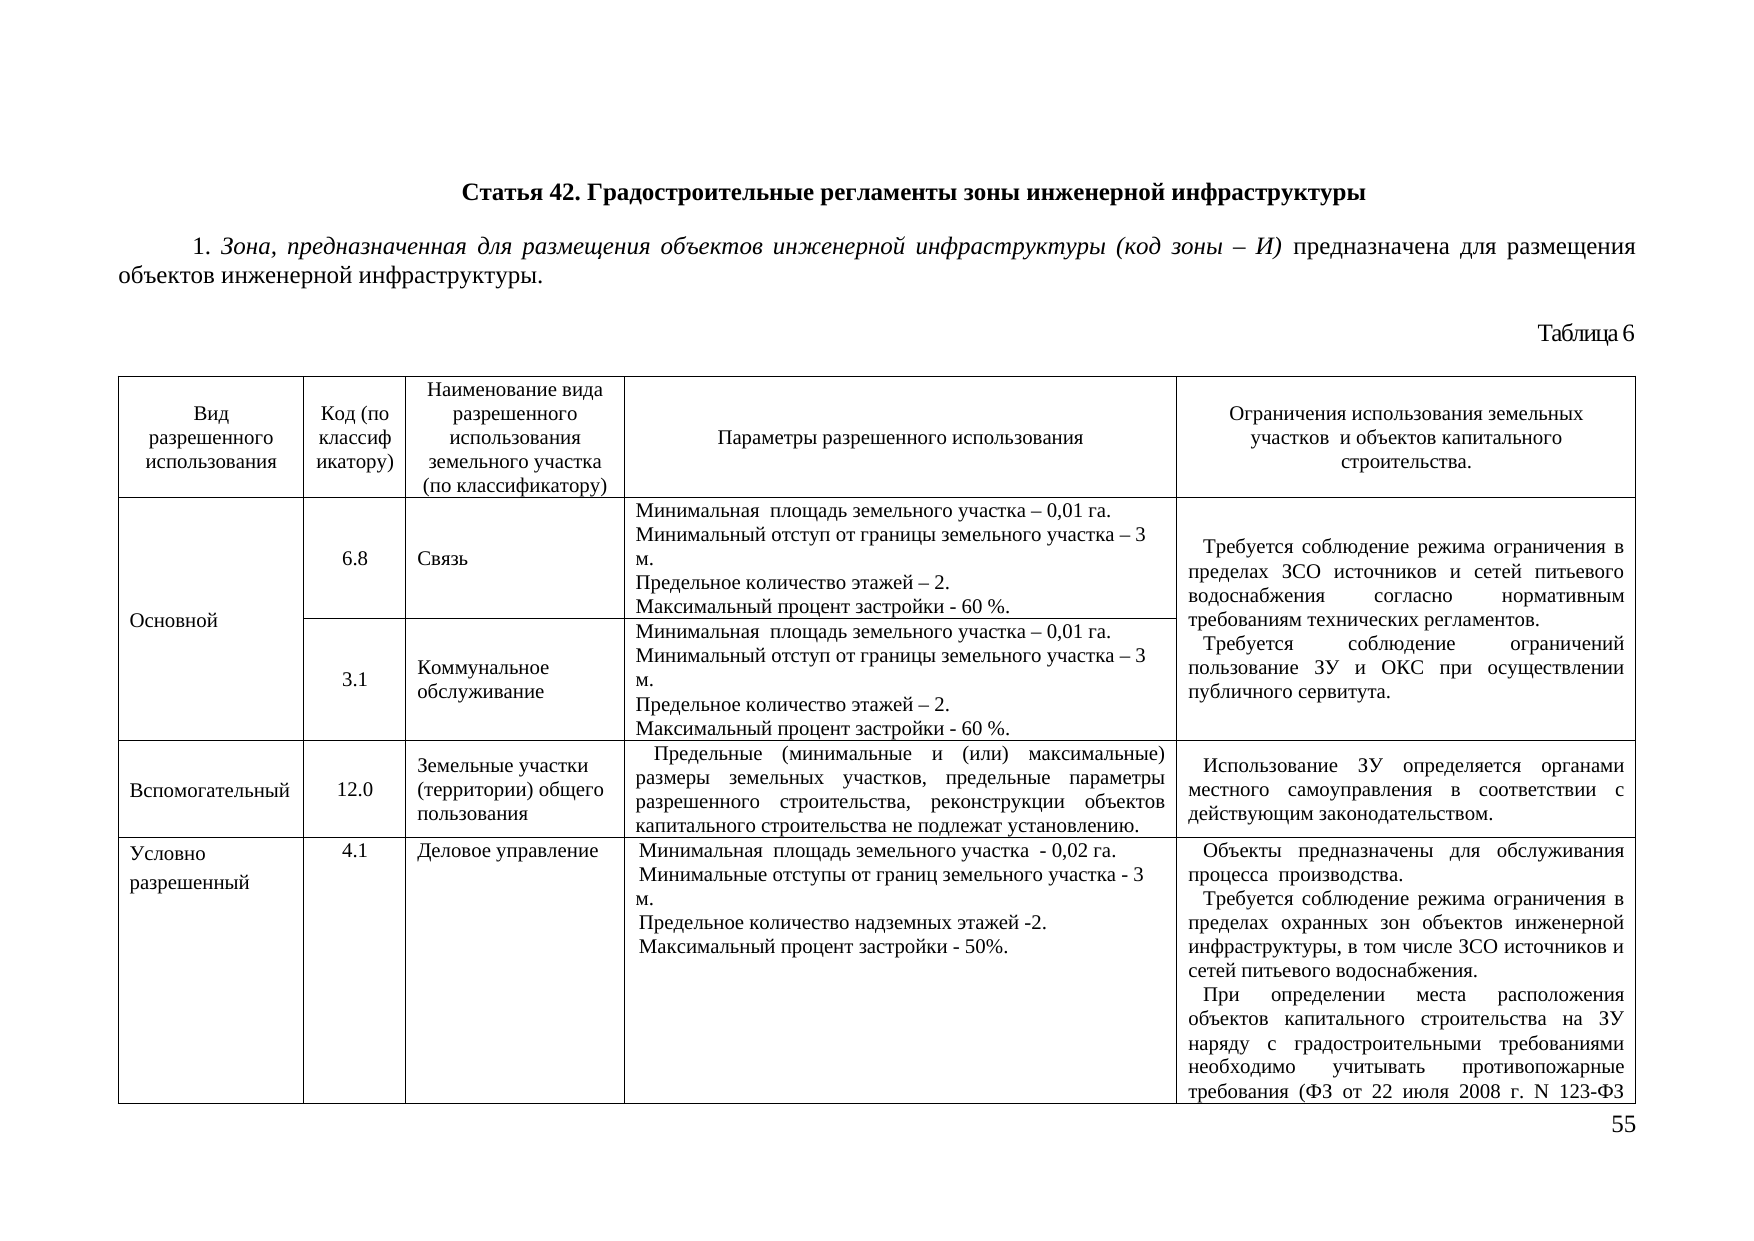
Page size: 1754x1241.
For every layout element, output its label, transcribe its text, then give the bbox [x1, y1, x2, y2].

table_header Код (по классификатору) [304, 377, 405, 497]
table_cell Основной [119, 498, 303, 739]
list Таблица 6 [215, 318, 1636, 346]
table_cell Требуется соблюдение режима ограничения в пределах ЗСО источников и сетей питьевого водоснабжения согласно нормативным требованиям технических регламентов. Требуется соблюдение ограничений пользование ЗУ и ОКС при осуществлении публичного сервитута. [1177, 498, 1635, 739]
table_cell 6.8 [304, 498, 405, 618]
table_cell Земельные участки (территории) общего пользования [406, 741, 624, 837]
table_header Наименование вида разрешенного использования земельного участка (по классификатору) [406, 377, 453, 497]
table_cell Связь [406, 498, 624, 618]
table_cell Использование ЗУ определяется органами местного самоуправления в соответствии с действующим законодательством. [1177, 741, 1635, 837]
table_header Вид разрешенного использования [119, 377, 303, 497]
table_cell Минимальная площадь земельного участка – 0,01 га. Минимальный отступ от границы земельного участка – 3 м. Предельное количество этажей – 2. Максимальный процент застройки - 60 %. [625, 498, 1176, 618]
table_header Параметры разрешенного использования [625, 377, 1176, 497]
table_cell Коммунальное обслуживание [406, 619, 624, 739]
table_header Ограничения использования земельных участков и объектов капитального строительства. [1177, 377, 1635, 497]
table_cell 3.1 [304, 619, 405, 739]
table_cell Минимальная площадь земельного участка – 0,01 га. Минимальный отступ от границы земельного участка – 3 м. Предельное количество этажей – 2. Максимальный процент застройки - 60 %. [625, 619, 1176, 739]
text 1. Зона, предназначенная для размещения объектов инженерной инфраструктуры (код зоны – И) предназначена для размещения объектов инженерной инфраструктуры. [118, 231, 1636, 288]
table_cell 12.0 [304, 741, 405, 837]
table_cell Предельные (минимальные и (или) максимальные) размеры земельных участков, предельные параметры разрешенного строительства, реконструкции объектов капитального строительства не подлежат установлению. [625, 741, 1176, 837]
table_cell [625, 838, 1176, 1103]
table_header Наименование вида разрешенного использования земельного участка (по классификатору) [577, 377, 624, 497]
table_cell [1177, 838, 1635, 1103]
table_cell Деловое управление [406, 838, 624, 1103]
table_cell Вспомогательный [119, 741, 303, 837]
table_cell 4.1 [304, 838, 405, 1103]
table_cell Условно разрешенный [119, 838, 303, 1103]
text Статья 42. Градостроительные регламенты зоны инженерной инфраструктуры [118, 177, 1636, 206]
